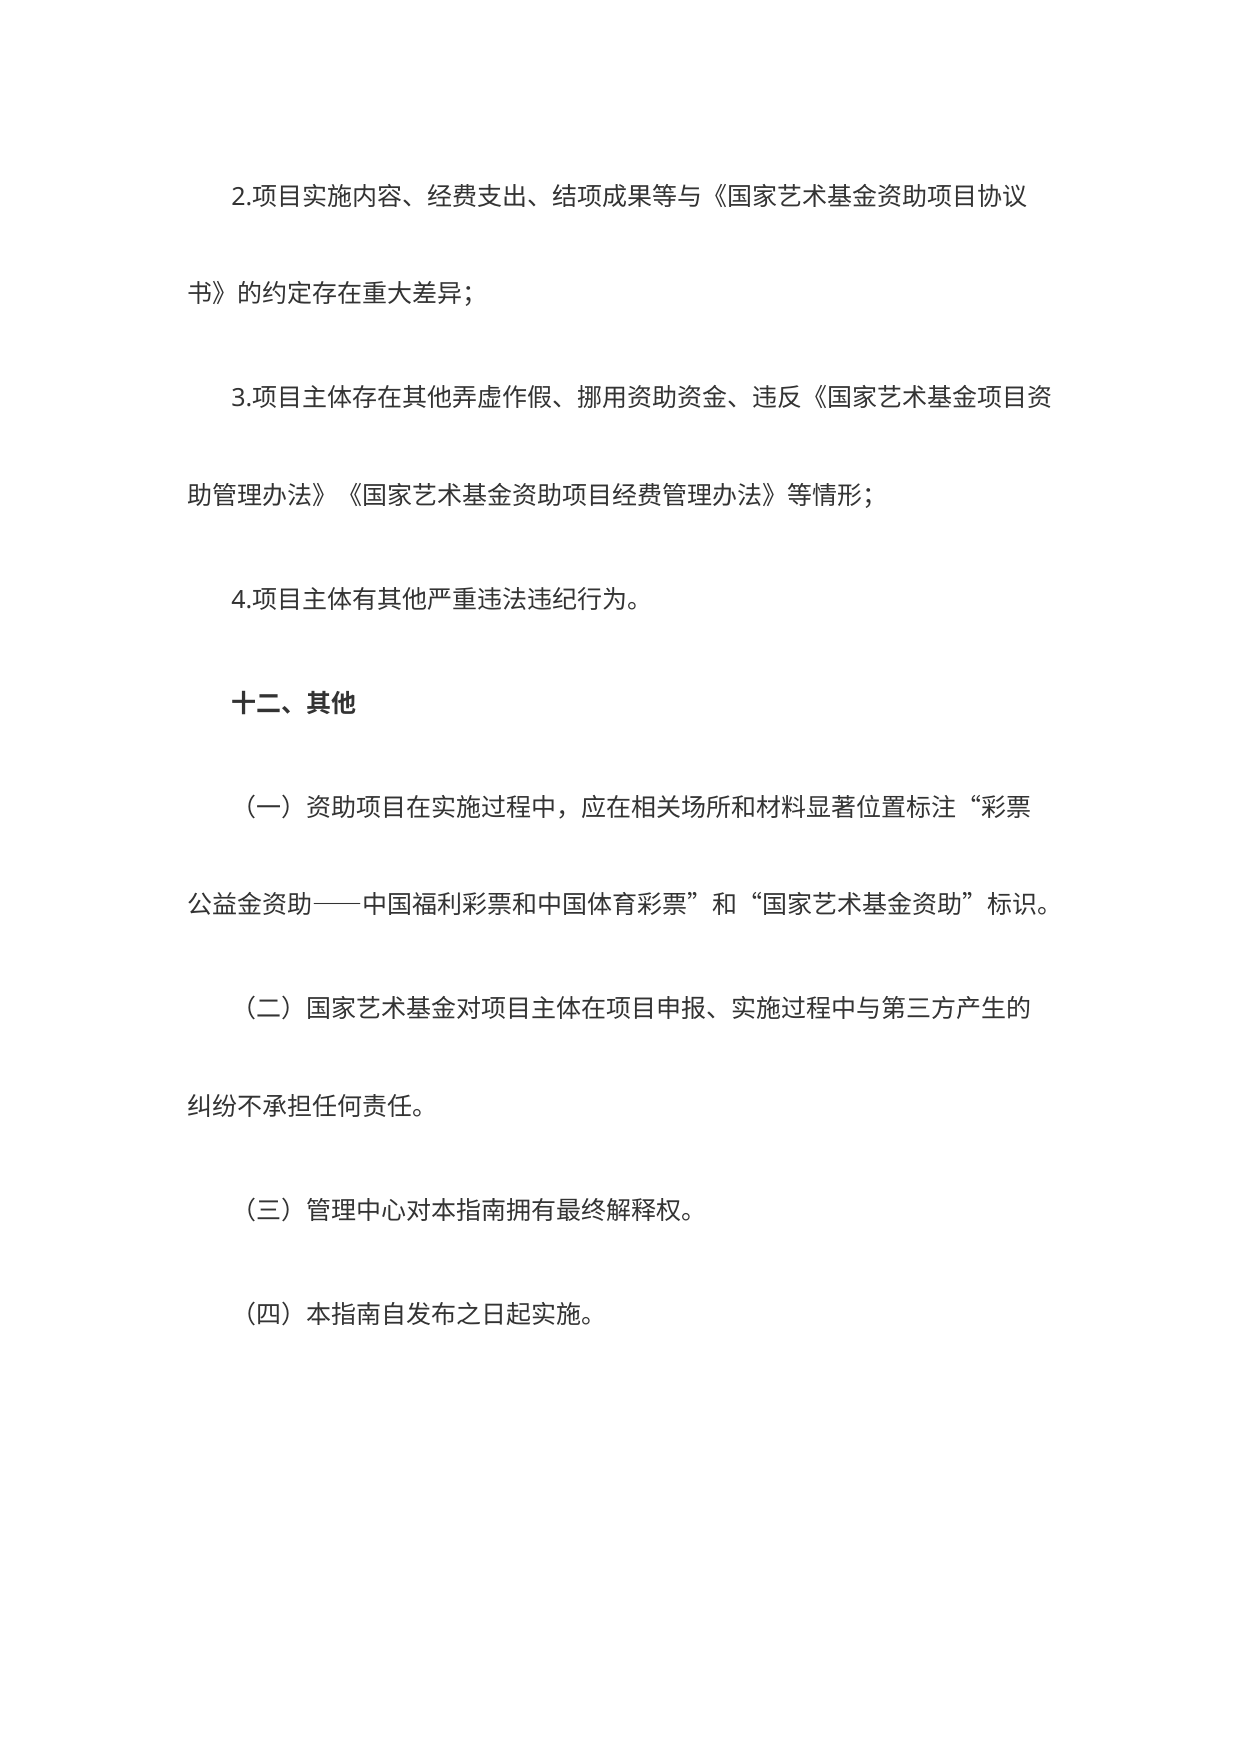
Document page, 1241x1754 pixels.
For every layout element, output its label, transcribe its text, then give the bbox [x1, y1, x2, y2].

text 4.项目主体有其他严重违法违纪行为。 [187, 565, 1053, 630]
text （二）国家艺术基金对项目主体在项目申报、实施过程中与第三方产生的纠纷不承担任何责任。 [187, 974, 1053, 1137]
text 2.项目实施内容、经费支出、结项成果等与《国家艺术基金资助项目协议书》的约定存在重大差异； [187, 162, 1053, 324]
text （四）本指南自发布之日起实施。 [187, 1280, 1053, 1345]
text （一）资助项目在实施过程中，应在相关场所和材料显著位置标注“彩票公益金资助——中国福利彩票和中国体育彩票”和“国家艺术基金资助”标识。 [187, 773, 1053, 935]
text 3.项目主体存在其他弄虚作假、挪用资助资金、违反《国家艺术基金项目资助管理办法》《国家艺术基金资助项目经费管理办法》等情形； [187, 363, 1053, 526]
text 十二、其他 [187, 669, 1053, 734]
text （三）管理中心对本指南拥有最终解释权。 [187, 1176, 1053, 1241]
